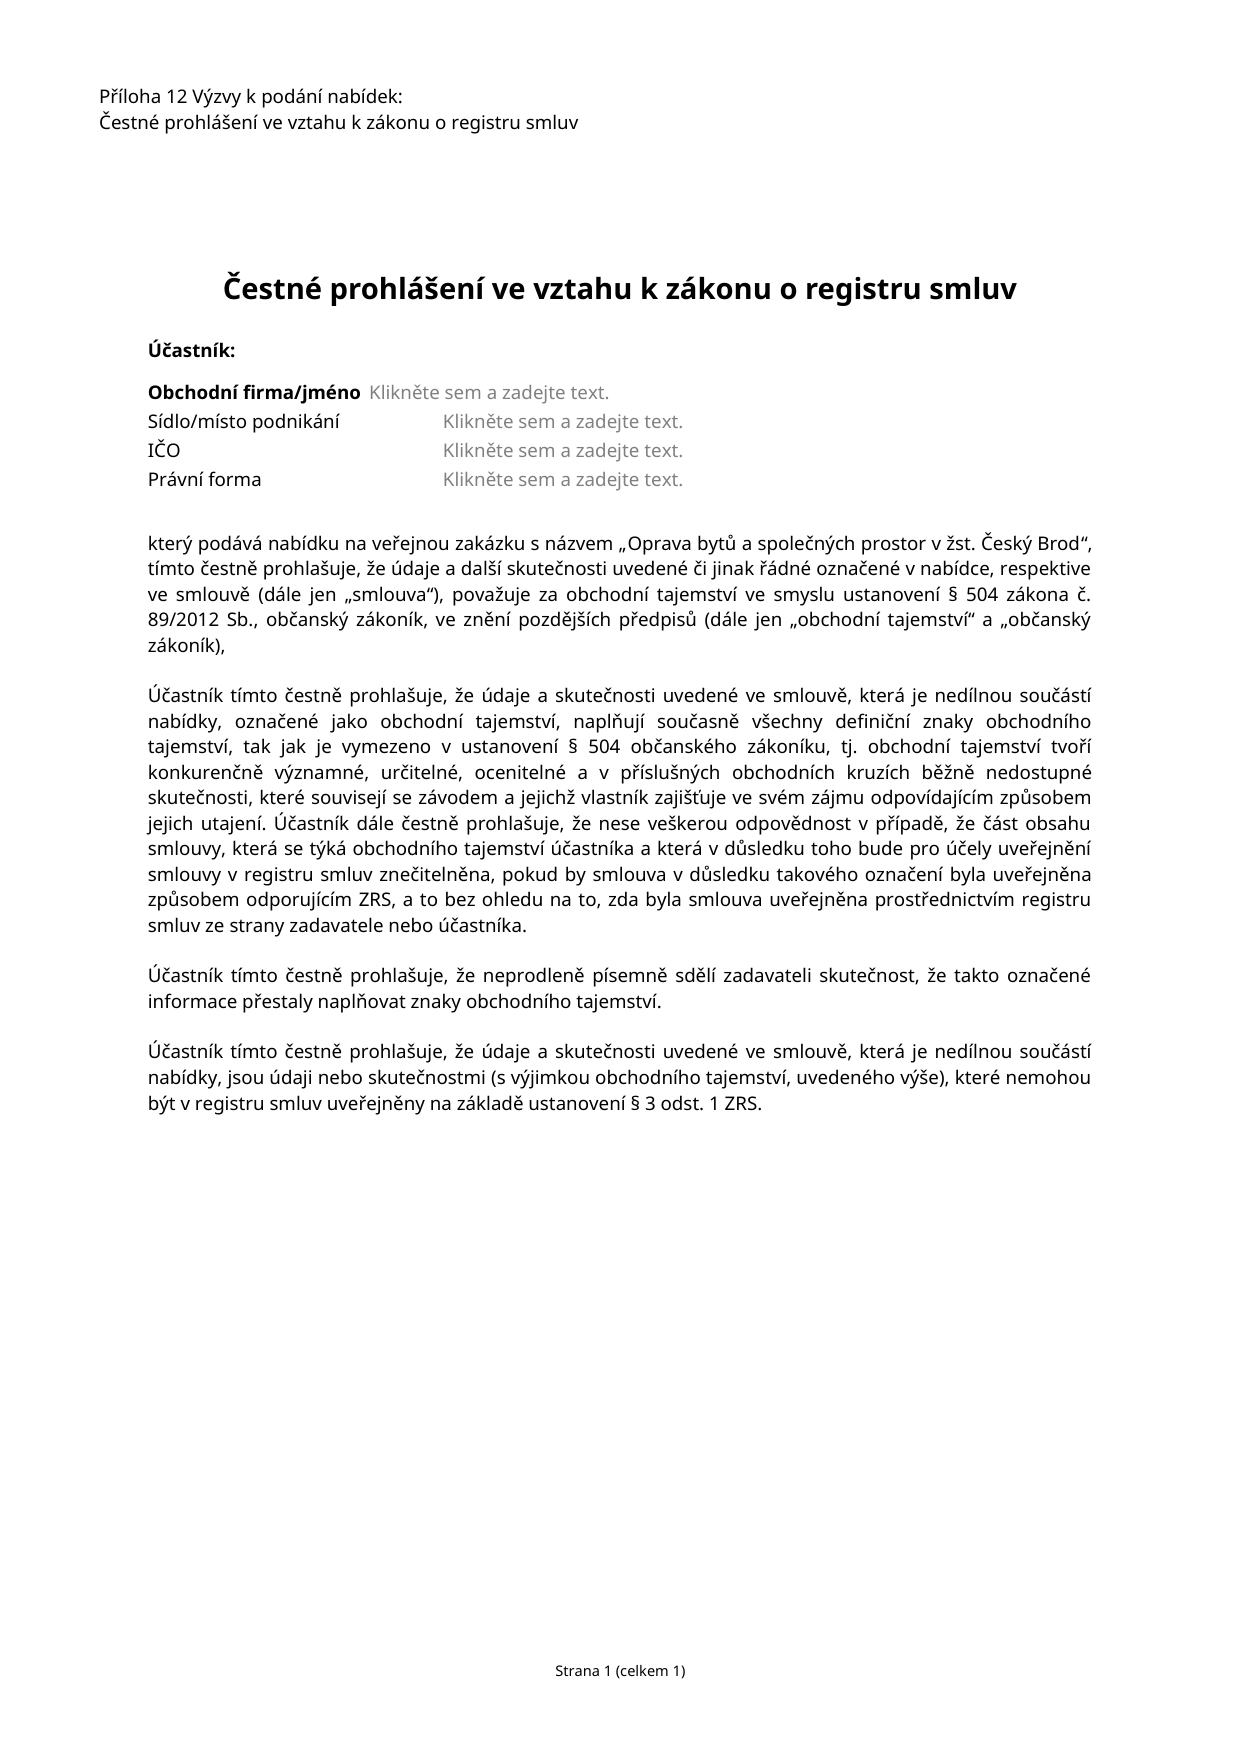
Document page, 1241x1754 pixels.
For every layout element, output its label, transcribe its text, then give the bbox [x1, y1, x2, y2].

text Účastník tímto čestně prohlašuje, že údaje a skutečnosti uvedené ve smlouvě, která je nedílnou součástí nabídky, jsou údaji nebo skutečnostmi (s výjimkou obchodního tajemství, uvedeného výše), které nemohou být v registru smluv uveřejněny na základě ustanovení § 3 odst. 1 ZRS. [148, 1039, 1093, 1115]
text Obchodní firma/jméno [148, 376, 1093, 405]
title Čestné prohlášení ve vztahu k zákonu o registru smluv [148, 268, 1093, 308]
text Účastník tímto čestně prohlašuje, že neprodleně písemně sdělí zadavateli skutečnost, že takto označené informace přestaly naplňovat znaky obchodního tajemství. [148, 963, 1093, 1014]
text Účastník: [148, 333, 1093, 364]
text IČO [148, 434, 1093, 463]
text Sídlo/místo podnikání [148, 405, 1093, 434]
text Právní forma [148, 463, 1093, 492]
text Účastník tímto čestně prohlašuje, že údaje a skutečnosti uvedené ve smlouvě, která je nedílnou součástí nabídky, označené jako obchodní tajemství, naplňují současně všechny definiční znaky obchodního tajemství, tak jak je vymezeno v ustanovení § 504 občanského zákoníku, tj. obchodní tajemství tvoří konkurenčně významné, určitelné, ocenitelné a v příslušných obchodních kruzích běžně nedostupné skutečnosti, které souvisejí se závodem a jejichž vlastník zajišťuje ve svém zájmu odpovídajícím způsobem jejich utajení. Účastník dále čestně prohlašuje, že nese veškerou odpovědnost v případě, že část obsahu smlouvy, která se týká obchodního tajemství účastníka a která v důsledku toho bude pro účely uveřejnění smlouvy v registru smluv znečitelněna, pokud by smlouva v důsledku takového označení byla uveřejněna způsobem odporujícím ZRS, a to bez ohledu na to, zda byla smlouva uveřejněna prostřednictvím registru smluv ze strany zadavatele nebo účastníka. [148, 683, 1093, 938]
text který podává nabídku na veřejnou zakázku s názvem „Oprava bytů a společných prostor v žst. Český Brod“, tímto čestně prohlašuje, že údaje a další skutečnosti uvedené či jinak řádné označené v nabídce, respektive ve smlouvě (dále jen „smlouva“), považuje za obchodní tajemství ve smyslu ustanovení § 504 zákona č. 89/2012 Sb., občanský zákoník, ve znění pozdějších předpisů (dále jen „obchodní tajemství“ a „občanský zákoník), [148, 530, 1093, 658]
